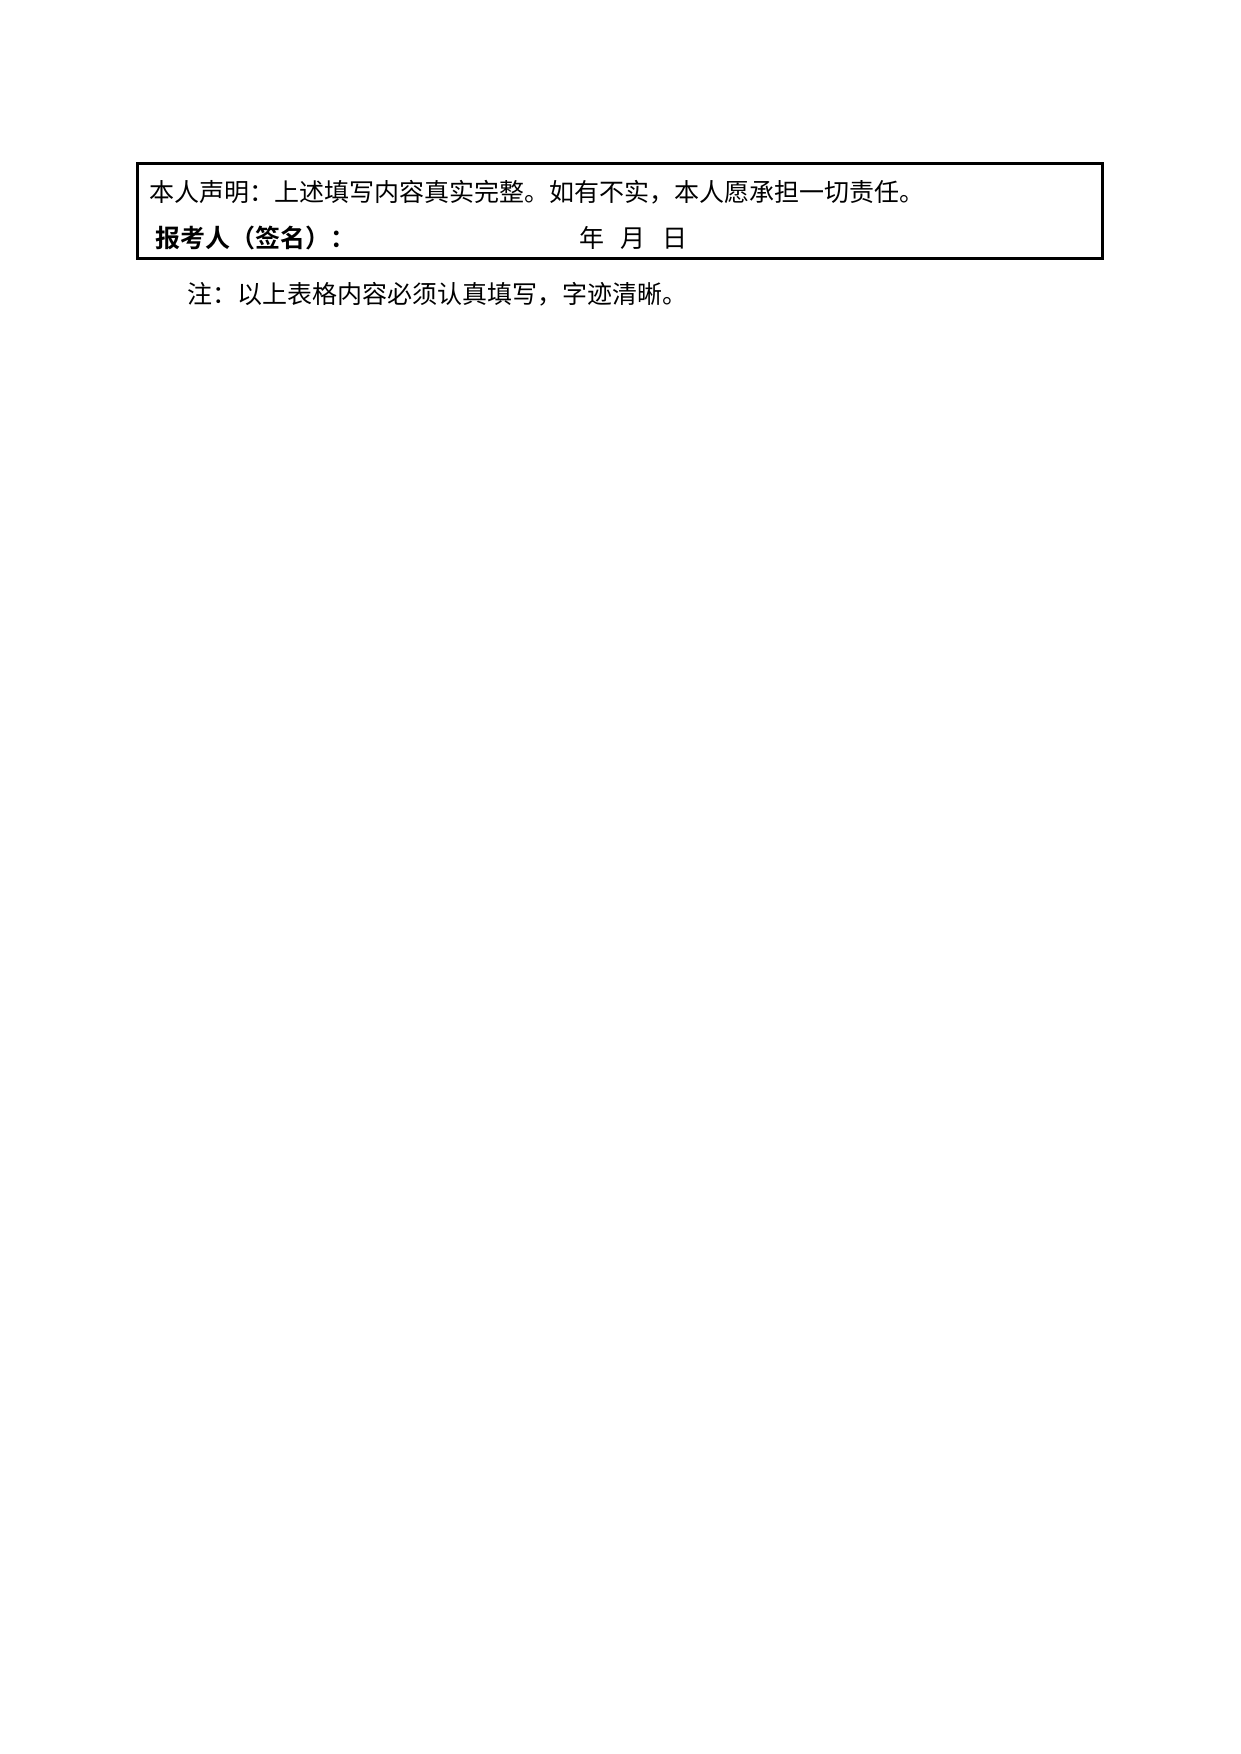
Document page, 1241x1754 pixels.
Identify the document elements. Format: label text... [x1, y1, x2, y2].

table_cell 本人声明：上述填写内容真实完整。如有不实，本人愿承担一切责任。 报考人（签名）： 年 月 日 [139, 165, 1101, 257]
text 注：以上表格内容必须认真填写，字迹清晰。 [187, 260, 1053, 325]
